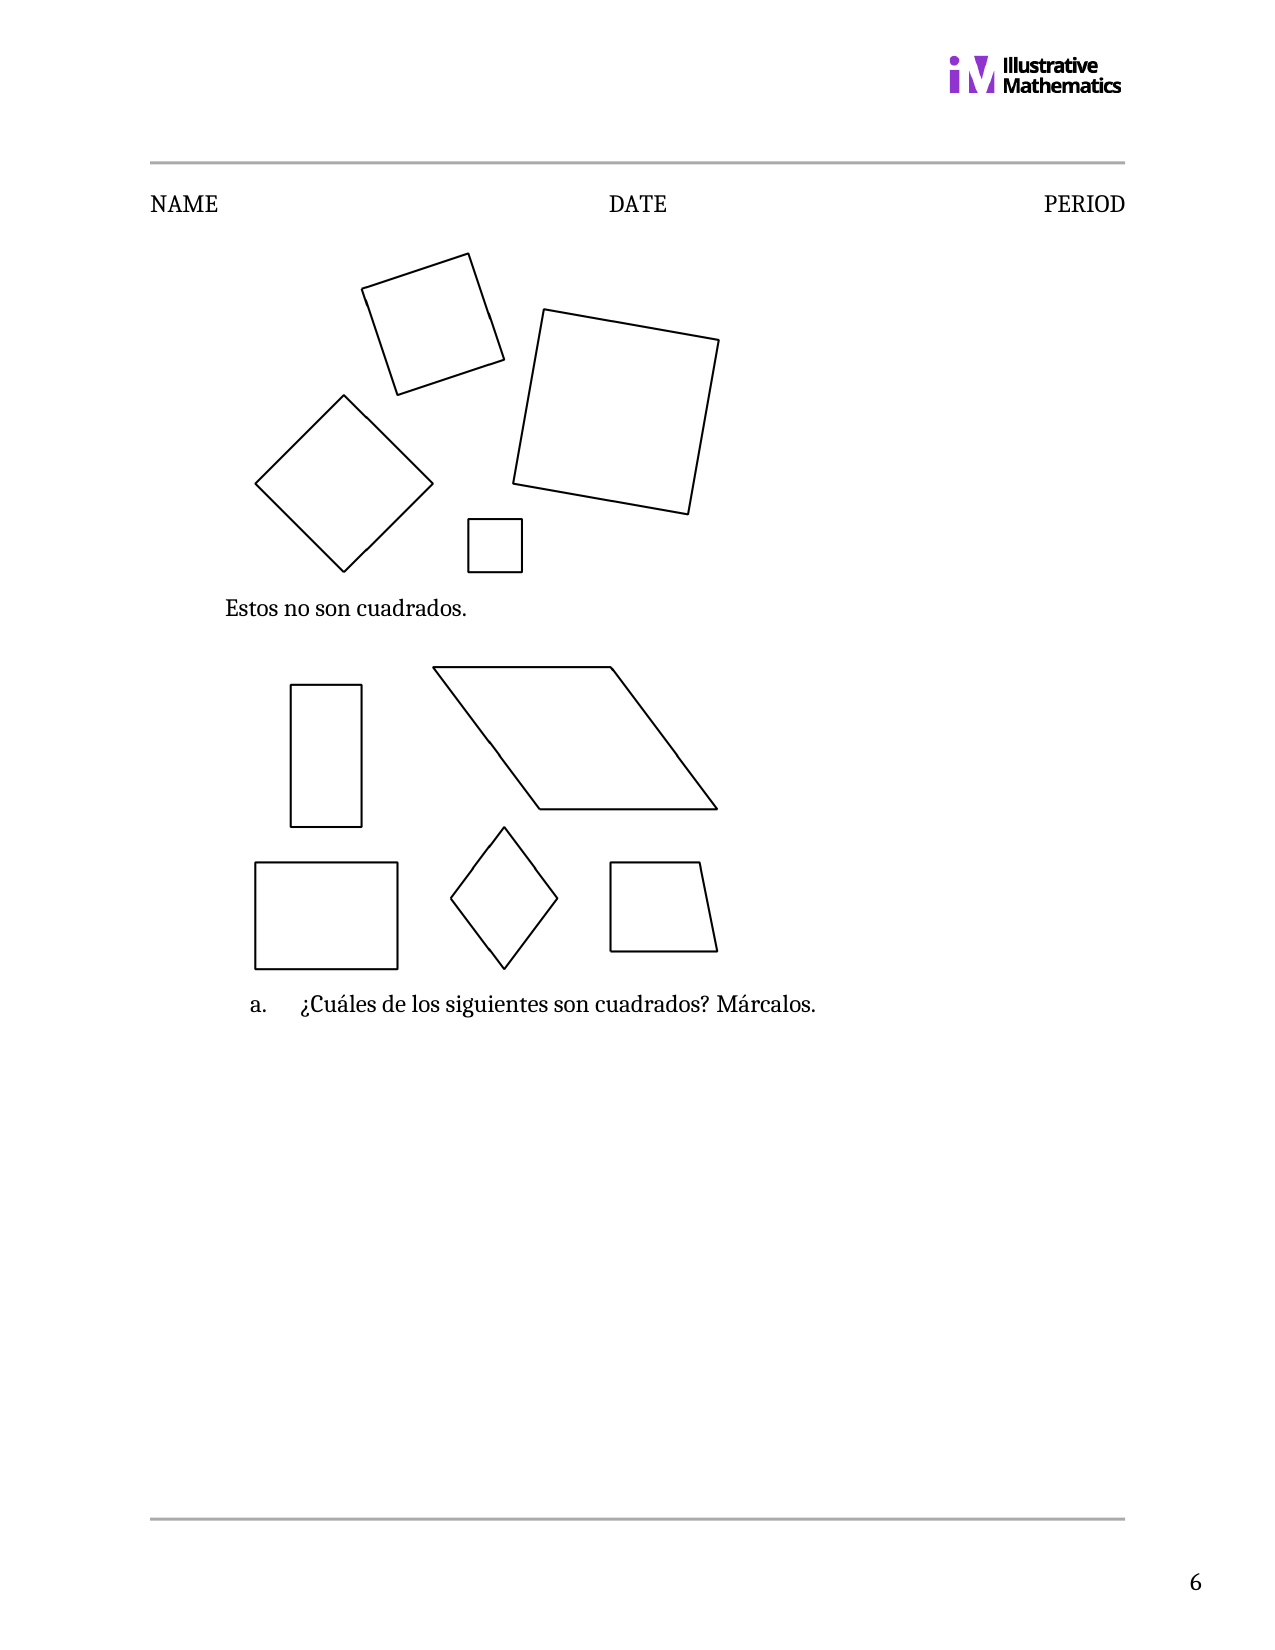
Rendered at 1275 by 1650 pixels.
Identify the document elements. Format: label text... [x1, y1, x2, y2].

picture [949, 55, 1121, 93]
list Estos no son cuadrados. [175, 594, 1125, 623]
list ¿Cuáles de los siguientes son cuadrados? Márcalos. [250, 990, 1125, 1019]
picture [243, 247, 734, 584]
picture [243, 643, 734, 981]
